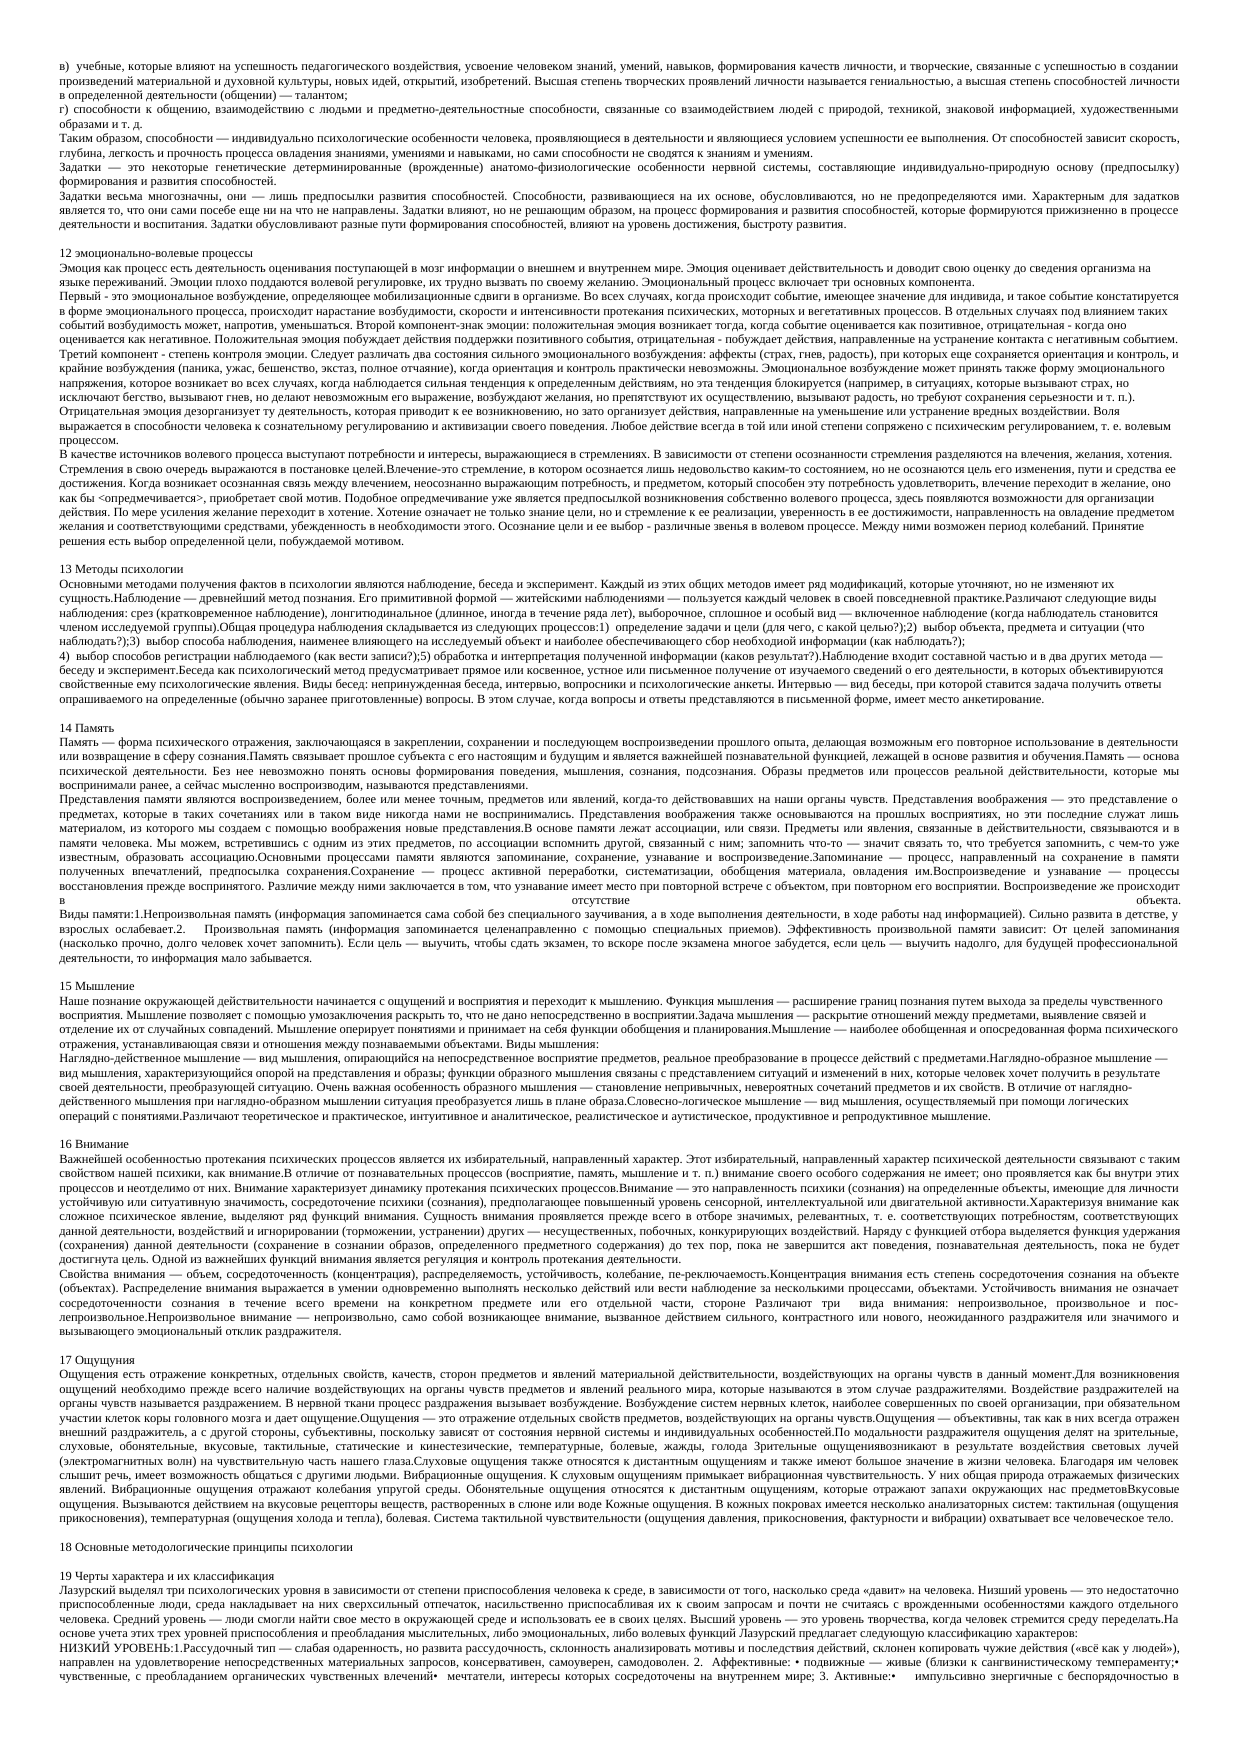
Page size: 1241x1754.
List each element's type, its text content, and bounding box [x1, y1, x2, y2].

text Наглядно-действенное мышление — вид мышления, опирающийся на непосредственное восприятие предметов, реальное преобразование в процессе действий с предметами.Наглядно-образное мышление — вид мышления, характеризующийся опорой на представления и образы; функции образного мышления связаны с представлением ситуаций и изменений в них, которые человек хочет получить в результате своей деятельности, преобразующей ситуацию. Очень важная особенность образного мышления — становление непривычных, невероятных сочетаний предметов и их свойств. В отличие от наглядно-действенного мышления при наглядно-образном мышлении ситуация преобразуется лишь в плане образа.Словесно-логическое мышление — вид мышления, осуществляемый при помощи логических операций с понятиями.Различают теоретическое и практическое, интуитивное и аналитическое, реалистическое и аутистическое, продуктивное и репродуктивное мышление. [59, 1051, 1181, 1123]
text 12 эмоционально-волевые процессы [59, 246, 1181, 260]
text Основными методами получения фактов в психологии являются наблюдение, беседа и эксперимент. Каждый из этих общих методов имеет ряд модификаций, которые уточняют, но не изменяют их сущность.Наблюдение — древнейший метод познания. Его примитивной формой — житейскими наблюдениями — пользуется каждый человек в своей повседневной практике.Различают следующие виды наблюдения: срез (кратковременное наблюдение), лонгитюдинальное (длинное, иногда в течение ряда лет), выборочное, сплошное и особый вид — включенное наблюдение (когда наблюдатель становится членом исследуемой группы).Общая процедура наблюдения складывается из следующих процессов:1) определение задачи и цели (для чего, с какой целью?);2) выбор объекта, предмета и ситуации (что наблюдать?);3) выбор способа наблюдения, наименее влияющего на исследуемый объект и наиболее обеспечивающего сбор необходиой информации (как наблюдать?); [59, 577, 1181, 648]
text Память — форма психического отражения, заключающаяся в закреплении, сохранении и последующем воспроизведении прошлого опыта, делающая возможным его повторное использование в деятельности или возвращение в сферу сознания.Память связывает прошлое субъекта с его настоящим и будущим и является важнейшей познавательной функцией, лежащей в основе развития и обучения.Память — основа психической деятельности. Без нее невозможно понять основы формирования поведения, мышления, сознания, подсознания. Образы предметов или процессов реальной действительности, которые мы воспринимали ранее, а сейчас мысленно воспроизводим, называются представлениями. [59, 735, 1181, 792]
text 18 Основные методологические принципы психологии [59, 1540, 1181, 1554]
text Первый - это эмоциональное возбуждение, определяющее мобилизационные сдвиги в организме. Во всех случаях, когда происходит событие, имеющее значение для индивида, и такое событие констатируется в форме эмоционального процесса, происходит нарастание возбудимости, скорости и интенсивности протекания психических, моторных и вегетативных процессов. В отдельных случаях под влиянием таких событий возбудимость может, напротив, уменьшаться. Второй компонент-знак эмоции: положительная эмоция возникает тогда, когда событие оценивается как позитивное, отрицательная - когда оно оценивается как негативное. Положительная эмоция побуждает действия поддержки позитивного события, отрицательная - побуждает действия, направленные на устранение контакта с негативным событием. Третий компонент - степень контроля эмоции. Следует различать два состояния сильного эмоционального возбуждения: аффекты (страх, гнев, радость), при которых еще сохраняется ориентация и контроль, и крайние возбуждения (паника, ужас, бешенство, экстаз, полное отчаяние), когда ориентация и контроль практически невозможны. Эмоциональное возбуждение может принять также форму эмоционального напряжения, которое возникает во всех случаях, когда наблюдается сильная тенденция к определенным действиям, но эта тенденция блокируется (например, в ситуациях, которые вызывают страх, но исключают бегство, вызывают гнев, но делают невозможным его выражение, возбуждают желания, но препятствуют их осуществлению, вызывают радость, но требуют сохранения серьезности и т. п.). Отрицательная эмоция дезорганизует ту деятельность, которая приводит к ее возникновению, но зато организует действия, направленные на уменьшение или устранение вредных воздействии. Воля выражается в способности человека к сознательному регулированию и активизации своего поведения. Любое действие всегда в той или иной степени сопряжено с психическим регулированием, т. е. волевым процессом. [59, 289, 1181, 447]
text Задатки весьма многозначны, они — лишь предпосылки развития способностей. Способности, развивающиеся на их основе, обусловливаются, но не предопределяются ими. Характерным для задатков является то, что они сами посебе еще ни на что не направлены. Задатки влияют, но не решающим образом, на процесс формирования и развития способностей, которые формируются прижизненно в процессе деятельности и воспитания. Задатки обусловливают разные пути формирования способностей, влияют на уровень достижения, быстроту развития. [59, 188, 1181, 232]
text Представления памяти являются воспроизведением, более или менее точным, предметов или явлений, когда-то действовавших на наши органы чувств. Представления воображения — это представление о предметах, которые в таких сочетаниях или в таком виде никогда нами не воспринимались. Представления воображения также основываются на прошлых восприятиях, но эти последние служат лишь материалом, из которого мы создаем с помощью воображения новые представления.В основе памяти лежат ассоциации, или связи. Предметы или явления, связанные в действительности, связываются и в памяти человека. Мы можем, встретившись с одним из этих предметов, по ассоциации вспомнить другой, связанный с ним; запомнить что-то — значит связать то, что требуется запомнить, с чем-то уже известным, образовать ассоциацию.Основными процессами памяти являются запоминание, сохранение, узнавание и воспроизведение.Запоминание — процесс, направленный на сохранение в памяти полученных впечатлений, предпосылка сохранения.Сохранение — процесс активной переработки, систематизации, обобщения материала, овладения им.Воспроизведение и узнавание — процессы восстановления прежде воспринятого. Различие между ними заключается в том, что узнавание имеет место при повторной встрече с объектом, при повторном его восприятии. Воспроизведение же происходит в отсутствие объекта. Виды памяти:1.Непроизвольная память (информация запоминается сама собой без специального заучивания, а в ходе выполнения деятельности, в ходе работы над информацией). Сильно развита в детстве, у взрослых ослабевает.2. Произвольная память (информация запоминается целенаправленно с помощью специальных приемов). Эффективность произвольной памяти зависит: От целей запоминания (насколько прочно, долго человек хочет запомнить). Если цель — выучить, чтобы сдать экзамен, то вскоре после экзамена многое забудется, если цель — выучить надолго, для будущей профессиональной деятельности, то информация мало забывается. [59, 792, 1181, 965]
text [59, 1640, 1181, 1683]
text Таким образом, способности — индивидуально психологические особенности человека, проявляющиеся в деятельности и являющиеся условием успешности ее выполнения. От способностей зависит скорость, глубина, легкость и прочность процесса овладения знаниями, умениями и навыками, но сами способности не сводятся к знаниям и умениям. [59, 131, 1181, 160]
text 13 Методы психологии [59, 562, 1181, 577]
text 4) выбор способов регистрации наблюдаемого (как вести записи?);5) обработка и интерпретация полученной информации (каков результат?).Наблюдение входит составной частью и в два других метода — беседу и эксперимент.Беседа как психологический метод предусматривает прямое или косвенное, устное или письменное получение от изучаемого сведений о его деятельности, в которых объективируются свойственные ему психологические явления. Виды бесед: непринужденная беседа, интервью, вопросники и психологические анкеты. Интервью — вид беседы, при которой ставится задача получить ответы опрашиваемого на определенные (обычно заранее приготовленные) вопросы. В этом случае, когда вопросы и ответы представляются в письменной форме, имеет место анкетирование. [59, 648, 1181, 706]
text 19 Черты характера и их классификация [59, 1568, 1181, 1583]
text в) учебные, которые влияют на успешность педагогического воздействия, усвоение человеком знаний, умений, навыков, формирования качеств личности, и творческие, связанные с успешностью в создании произведений материальной и духовной культуры, новых идей, открытий, изобретений. Высшая степень творческих проявлений личности называется гениальностью, а высшая степень способностей личности в определенной деятельности (общении) — талантом; [59, 59, 1181, 102]
text 15 Мышление [59, 979, 1181, 993]
text г) способности к общению, взаимодействию с людьми и предметно-деятельностные способности, связанные со взаимодействием людей с природой, техникой, знаковой информацией, художественными образами и т. д. [59, 102, 1181, 131]
text Ощущения есть отражение конкретных, отдельных свойств, качеств, сторон предметов и явлений материальной действительности, воздействующих на органы чувств в данный момент.Для возникновения ощущений необходимо прежде всего наличие воздействующих на органы чувств предметов и явлений реального мира, которые называются в этом случае раздражителями. Воздействие раздражителей на органы чувств называется раздражением. В нервной ткани процесс раздражения вызывает возбуждение. Возбуждение систем нервных клеток, наиболее совершенных по своей организации, при обязательном участии клеток коры головного мозга и дает ощущение.Ощущения — это отражение отдельных свойств предметов, воздействующих на органы чувств.Ощущения — объективны, так как в них всегда отражен внешний раздражитель, а с другой стороны, субъективны, поскольку зависят от состояния нервной системы и индивидуальных особенностей.По модальности раздражителя ощущения делят на зрительные, слуховые, обонятельные, вкусовые, тактильные, статические и кинестезические, температурные, болевые, жажды, голода Зрительные ощущениявозникают в результате воздействия световых лучей (электромагнитных волн) на чувствительную часть нашего глаза.Слуховые ощущения также относятся к дистантным ощущениям и также имеют большое значение в жизни человека. Благодаря им человек слышит речь, имеет возможность общаться с другими людьми. Вибрационные ощущения. К слуховым ощущениям примыкает вибрационная чувствительность. У них общая природа отражаемых физических явлений. Вибрационные ощущения отражают колебания упругой среды. Обонятельные ощущения относятся к дистантным ощущениям, которые отражают запахи окружающих нас предметовВкусовые ощущения. Вызываются действием на вкусовые рецепторы веществ, растворенных в слюне или воде Кожные ощущения. В кожных покровах имеется несколько анализаторных систем: тактильная (ощущения прикосновения), температурная (ощущения холода и тепла), болевая. Система тактильной чувствительности (ощущения давления, прикосновения, фактурности и вибрации) охватывает все человеческое тело. [59, 1367, 1181, 1525]
text 14 Память [59, 720, 1181, 735]
text 17 Ощущуния [59, 1353, 1181, 1367]
text Задатки — это некоторые генетические детерминированные (врожденные) анатомо-физиологические особенности нервной системы, составляющие индивидуально-природную основу (предпосылку) формирования и развития способностей. [59, 160, 1181, 188]
text Свойства внимания — объем, сосредоточенность (концентрация), распределяемость, устойчивость, колебание, пе-реключаемость.Концентрация внимания есть степень сосредоточения сознания на объекте (объектах). Распределение внимания выражается в умении одновременно выполнять несколько действий или вести наблюдение за несколькими процессами, объектами. Устойчивость внимания не означает сосредоточенности сознания в течение всего времени на конкретном предмете или его отдельной части, стороне Различают три вида внимания: непроизвольное, произвольное и пос-лепроизвольное.Непроизвольное внимание — непроизвольно, само собой возникающее внимание, вызванное действием сильного, контрастного или нового, неожиданного раздражителя или значимого и вызывающего эмоциональный отклик раздражителя. [59, 1267, 1181, 1338]
text Эмоция как процесс есть деятельность оценивания поступающей в мозг информации о внешнем и внутреннем мире. Эмоция оценивает действительность и доводит свою оценку до сведения организма на языке переживаний. Эмоции плохо поддаются волевой регулировке, их трудно вызвать по своему желанию. Эмоциональный процесс включает три основных компонента. [59, 260, 1181, 289]
text Наше познание окружающей действительности начинается с ощущений и восприятия и переходит к мышлению. Функция мышления — расширение границ познания путем выхода за пределы чувственного восприятия. Мышление позволяет с помощью умозаключения раскрыть то, что не дано непосредственно в восприятии.Задача мышления — раскрытие отношений между предметами, выявление связей и отделение их от случайных совпадений. Мышление оперирует понятиями и принимает на себя функции обобщения и планирования.Мышление — наиболее обобщенная и опосредованная форма психического отражения, устанавливающая связи и отношения между познаваемыми объектами. Виды мышления: [59, 993, 1181, 1051]
text 16 Внимание [59, 1137, 1181, 1152]
text Лазурский выделял три психологических уровня в зависимости от степени приспособления человека к среде, в зависимости от того, насколько среда «давит» на человека. Низший уровень — это недостаточно приспособленные люди, среда накладывает на них сверхсильный отпечаток, насильственно приспосабливая их к своим запросам и почти не считаясь с врожденными особенностями каждого отдельного человека. Средний уровень — люди смогли найти свое место в окружающей среде и использовать ее в своих целях. Высший уровень — это уровень творчества, когда человек стремится среду переделать.На основе учета этих трех уровней приспособления и преобладания мыслительных, либо эмоциональных, либо волевых функций Лазурский предлагает следующую классификацию характеров: [59, 1583, 1181, 1640]
text Важнейшей особенностью протекания психических процессов является их избирательный, направленный характер. Этот избирательный, направленный характер психической деятельности связывают с таким свойством нашей психики, как внимание.В отличие от познавательных процессов (восприятие, память, мышление и т. п.) внимание своего особого содержания не имеет; оно проявляется как бы внутри этих процессов и неотделимо от них. Внимание характеризует динамику протекания психических процессов.Внимание — это направленность психики (сознания) на определенные объекты, имеющие для личности устойчивую или ситуативную значимость, сосредоточение психики (сознания), предполагающее повышенный уровень сенсорной, интеллектуальной или двигательной активности.Характеризуя внимание как сложное психическое явление, выделяют ряд функций внимания. Сущность внимания проявляется прежде всего в отборе значимых, релевантных, т. е. соответствующих потребностям, соответствующих данной деятельности, воздействий и игнорировании (торможении, устранении) других — несущественных, побочных, конкурирующих воздействий. Наряду с функцией отбора выделяется функция удержания (сохранения) данной деятельности (сохранение в сознании образов, определенного предметного содержания) до тех пор, пока не завершится акт поведения, познавательная деятельность, пока не будет достигнута цель. Одной из важнейших функций внимания является регуляция и контроль протекания деятельности. [59, 1152, 1181, 1267]
text В качестве источников волевого процесса выступают потребности и интересы, выражающиеся в стремлениях. В зависимости от степени осознанности стремления разделяются на влечения, желания, хотения. Стремления в свою очередь выражаются в постановке целей.Влечение-это стремление, в котором осознается лишь недовольство каким-то состоянием, но не осознаются цель его изменения, пути и средства ее достижения. Когда возникает осознанная связь между влечением, неосознанно выражающим потребность, и предметом, который способен эту потребность удовлетворить, влечение переходит в желание, оно как бы <опредмечивается>, приобретает свой мотив. Подобное опредмечивание уже является предпосылкой возникновения собственно волевого процесса, здесь появляются возможности для организации действия. По мере усиления желание переходит в хотение. Хотение означает не только знание цели, но и стремление к ее реализации, уверенность в ее достижимости, направленность на овладение предметом желания и соответствующими средствами, убежденность в необходимости этого. Осознание цели и ее выбор - различные звенья в волевом процессе. Между ними возможен период колебаний. Принятие решения есть выбор определенной цели, побуждаемой мотивом. [59, 447, 1181, 548]
